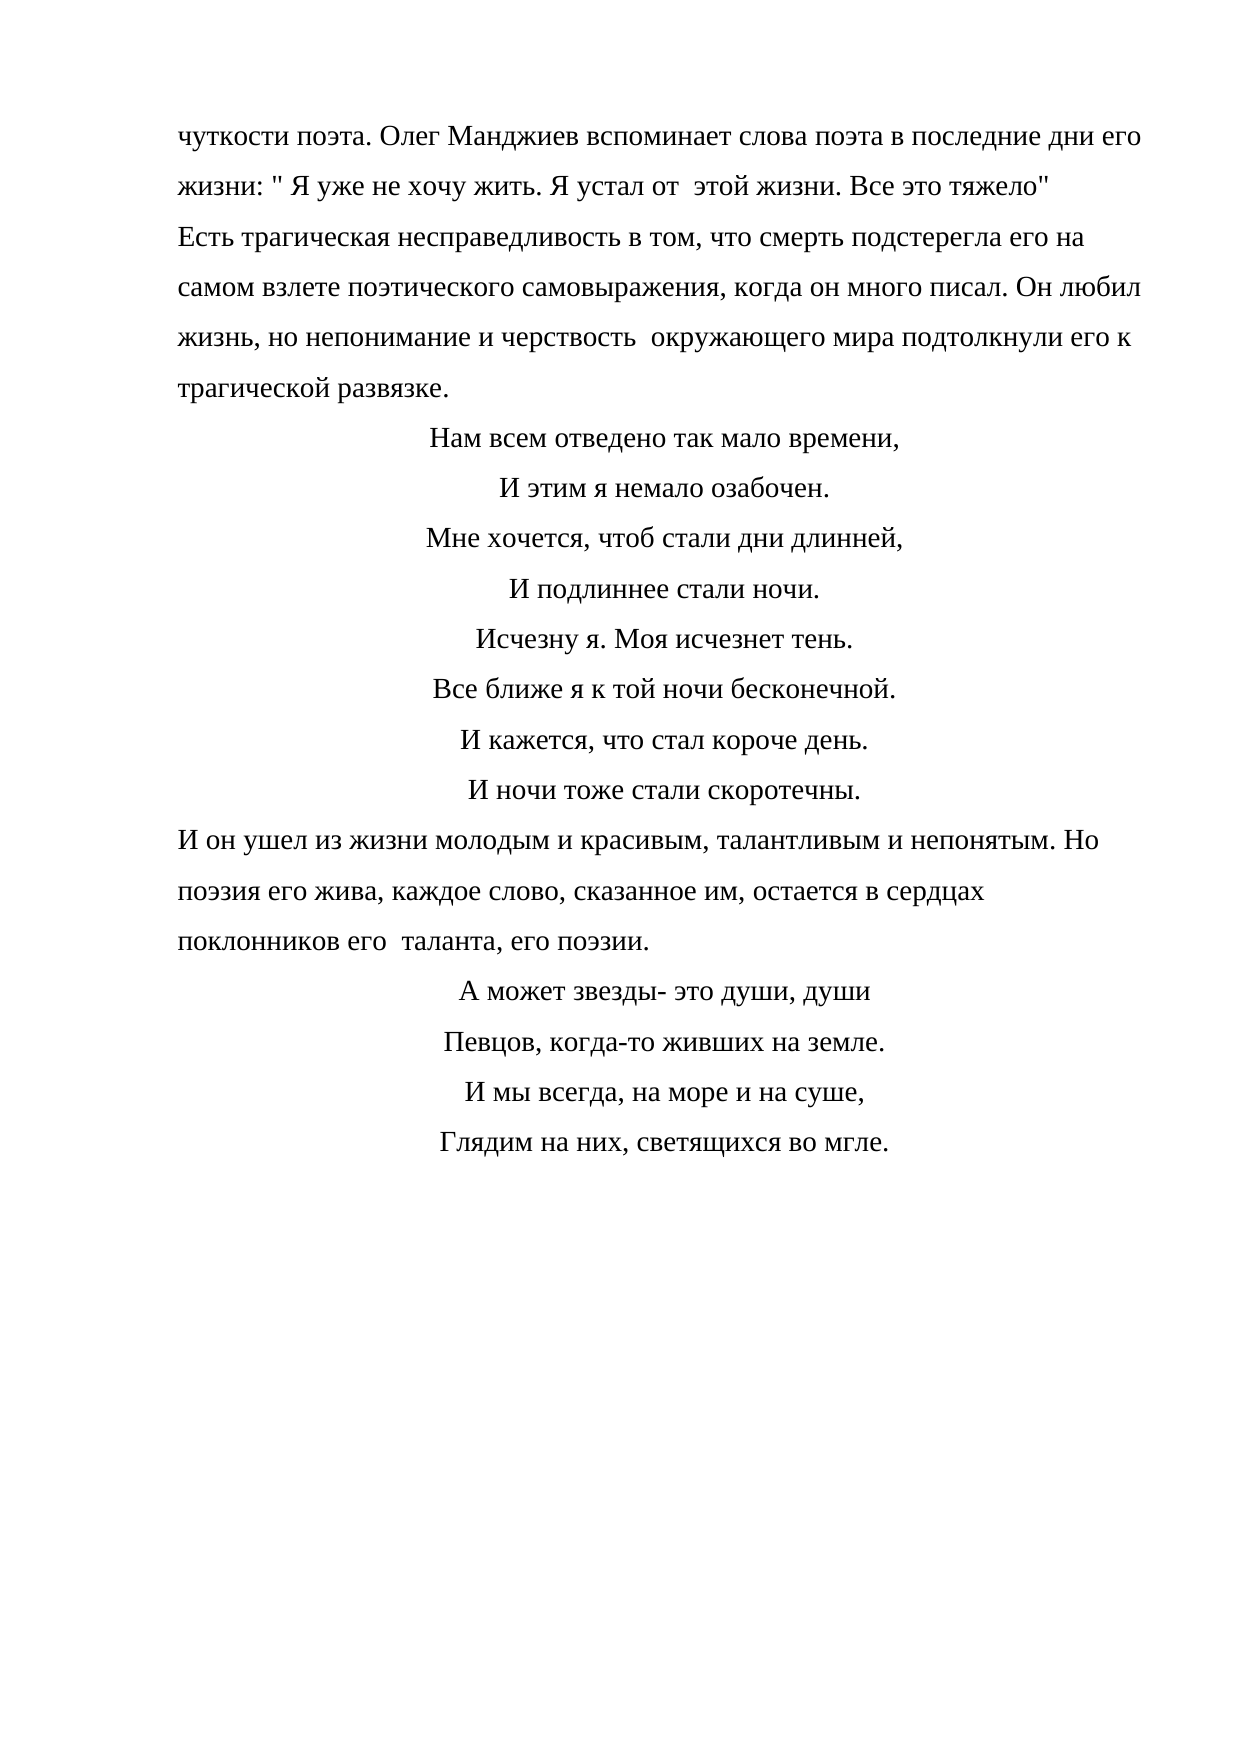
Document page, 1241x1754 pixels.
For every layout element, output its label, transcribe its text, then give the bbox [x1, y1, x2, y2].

text И мы всегда, на море и на суше, [177, 1074, 1152, 1108]
text Все ближе я к той ночи бесконечной. [177, 672, 1152, 705]
text И этим я немало озабочен. [177, 470, 1152, 504]
text Глядим на них, светящихся во мгле. [177, 1124, 1152, 1158]
text Нам всем отведено так мало времени, [177, 420, 1152, 453]
text Мне хочется, чтоб стали дни длинней, [177, 521, 1152, 554]
text Исчезну я. Моя исчезнет тень. [177, 621, 1152, 655]
text И ночи тоже стали скоротечны. [177, 772, 1152, 806]
text Есть трагическая несправедливость в том, что смерть подстерегла его на самом взлете поэтического самовыражения, когда он много писал. Он любил жизнь, но непонимание и черствость окружающего мира подтолкнули его к трагической развязке. [177, 219, 1152, 403]
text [177, 118, 1152, 202]
text И кажется, что стал короче день. [177, 722, 1152, 755]
text И он ушел из жизни молодым и красивым, талантливым и непонятым. Но поэзия его жива, каждое слово, сказанное им, остается в сердцах поклонников его таланта, его поэзии. [177, 822, 1152, 957]
text Певцов, когда-то живших на земле. [177, 1024, 1152, 1057]
text И подлиннее стали ночи. [177, 571, 1152, 604]
text А может звезды- это души, души [177, 973, 1152, 1007]
